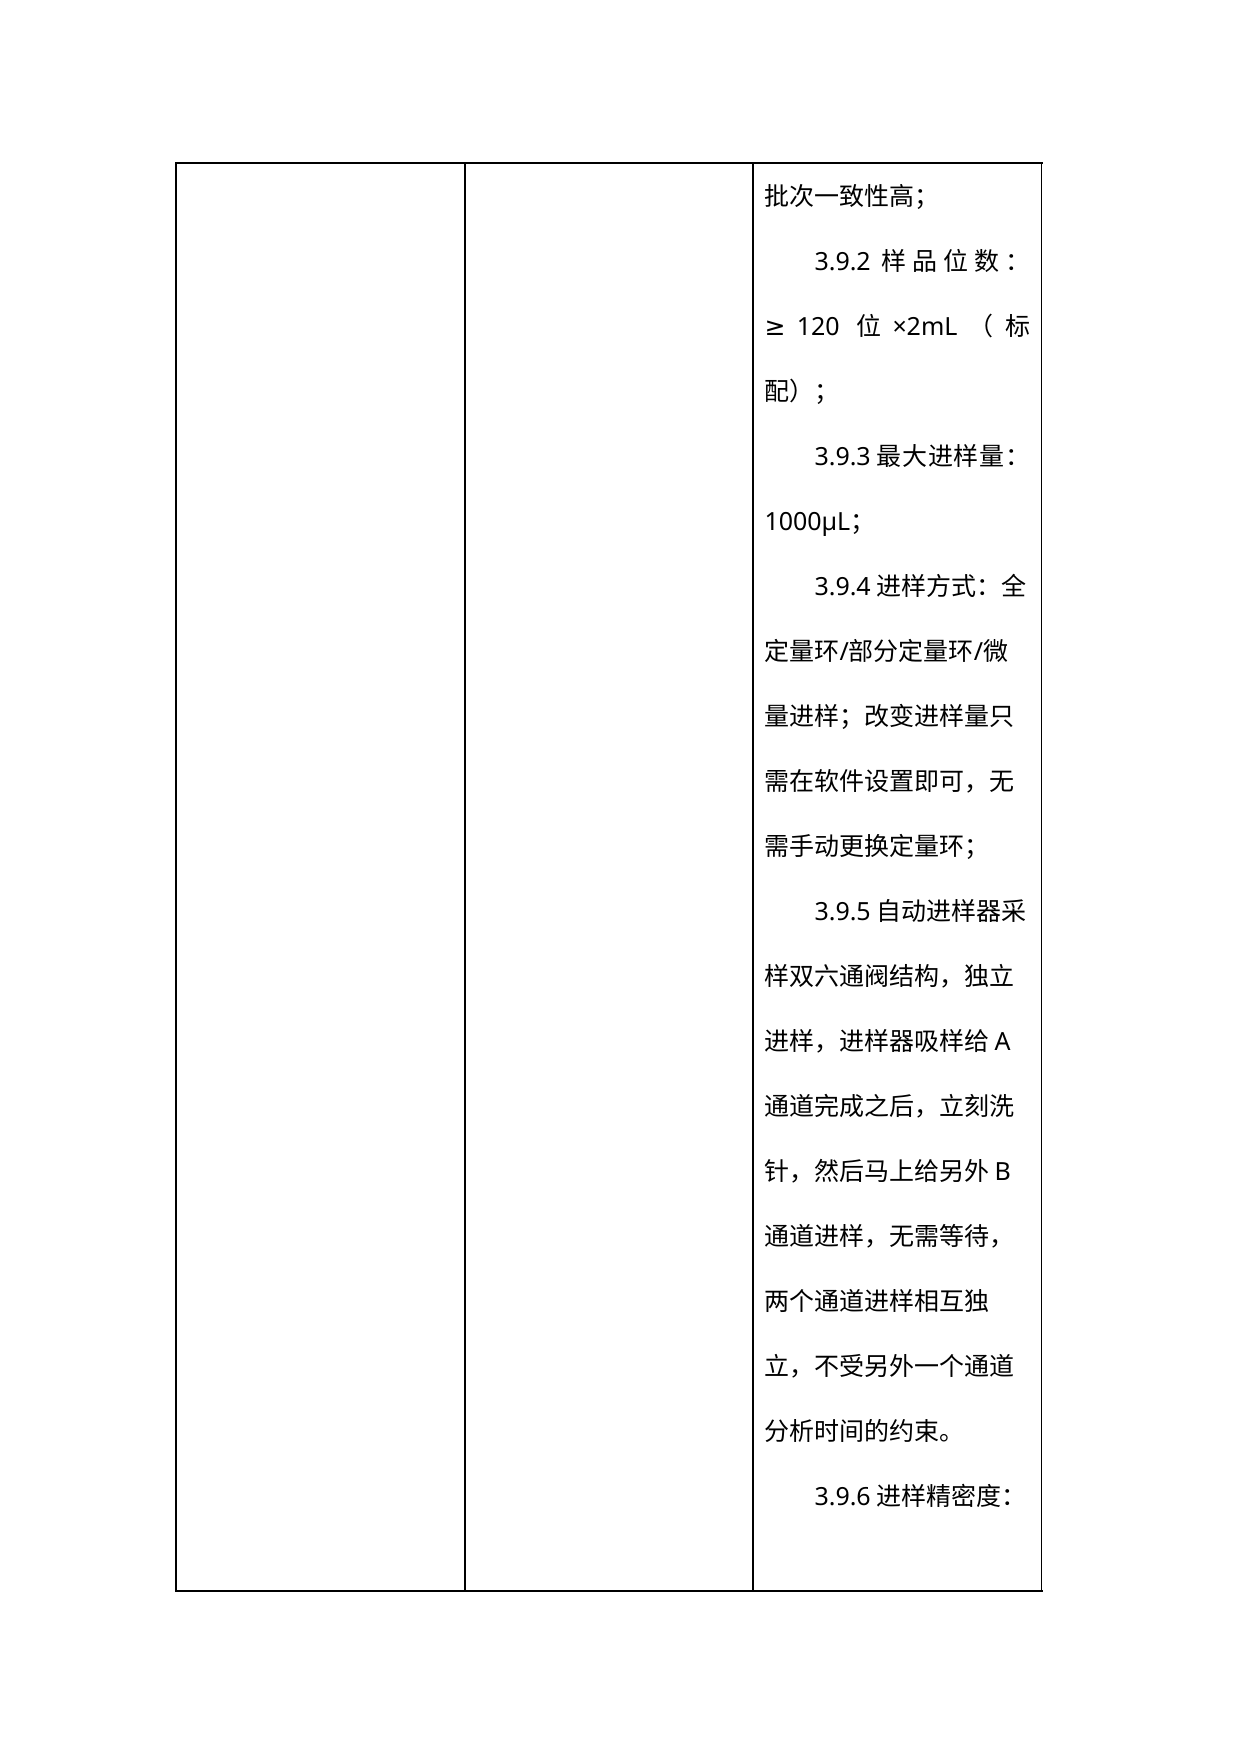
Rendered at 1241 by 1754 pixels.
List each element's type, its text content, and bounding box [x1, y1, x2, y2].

table_cell 1 [177, 164, 464, 1590]
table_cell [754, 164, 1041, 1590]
table_cell [466, 164, 752, 1590]
